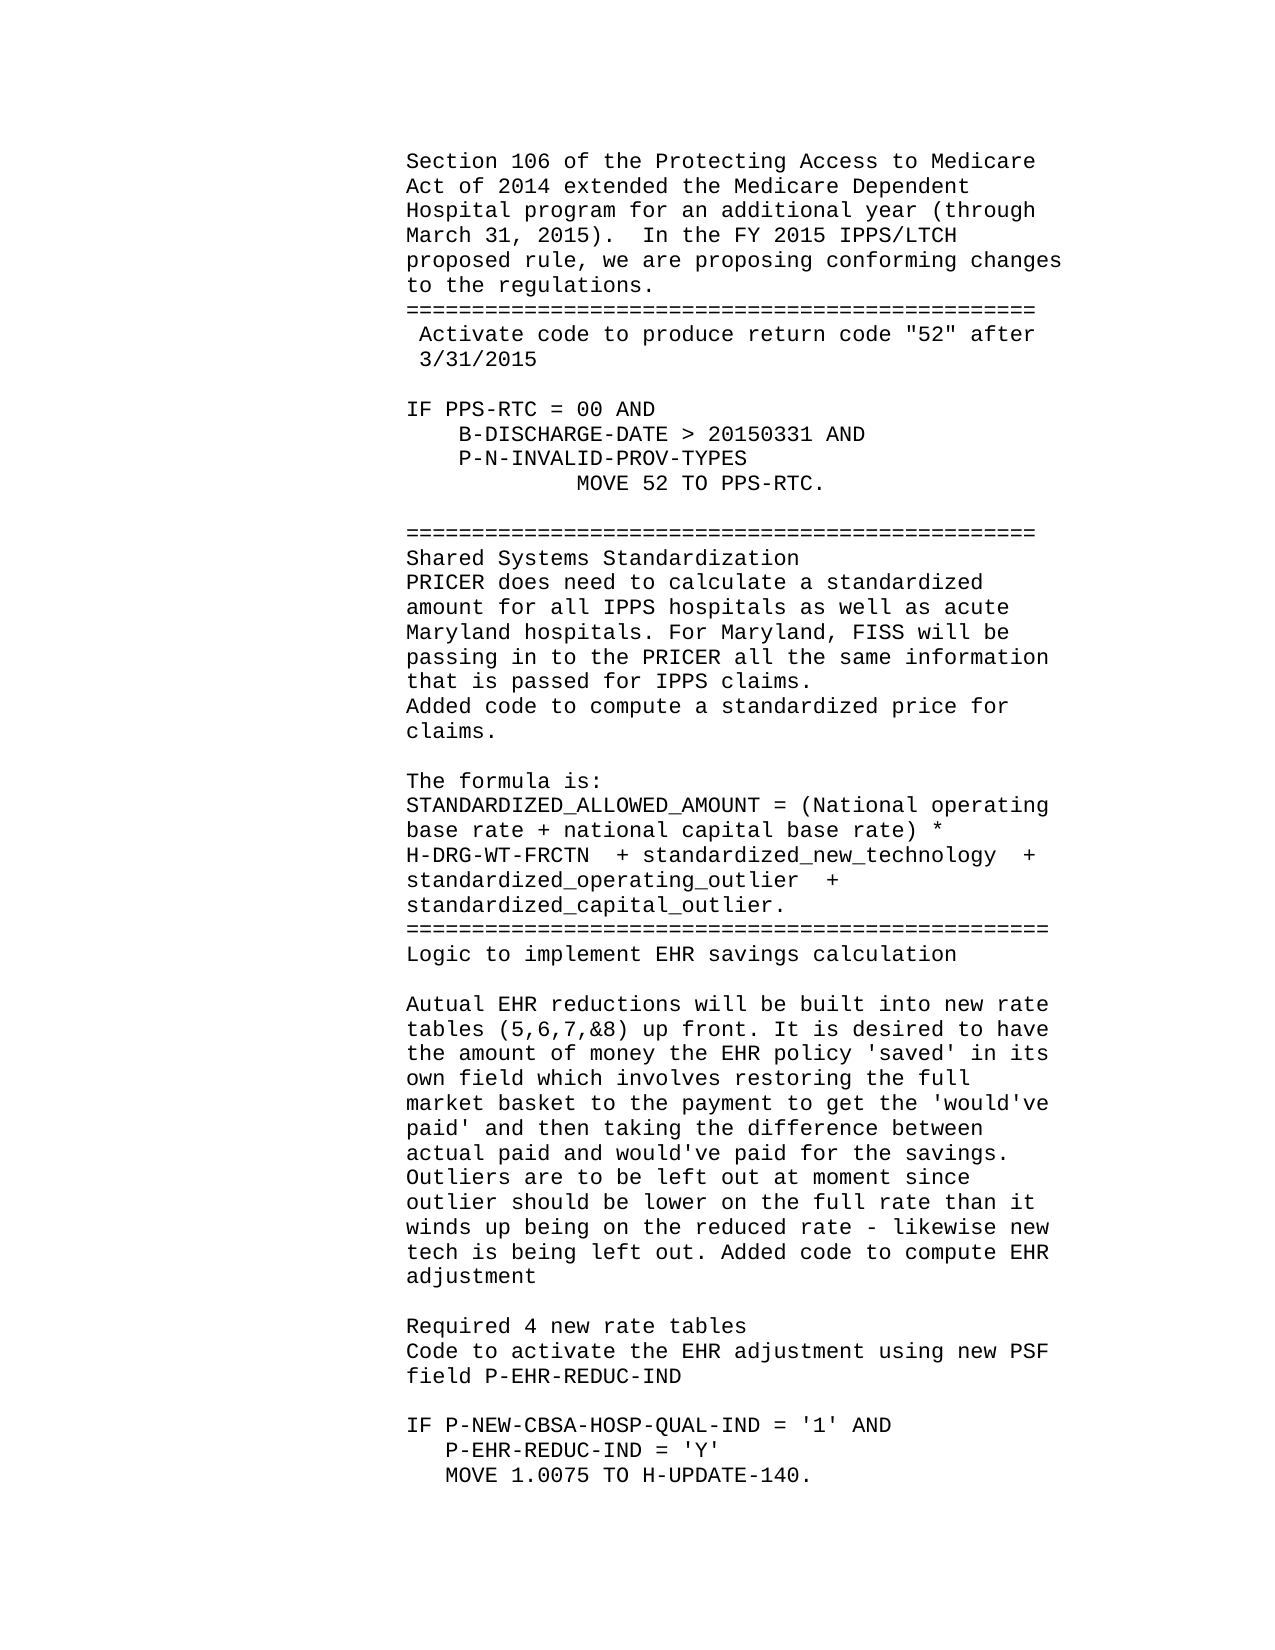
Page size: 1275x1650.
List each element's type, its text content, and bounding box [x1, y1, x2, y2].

text ================================================= [156, 918, 1118, 943]
text Code to activate the EHR adjustment using new PSF [156, 1340, 1118, 1365]
text outlier should be lower on the full rate than it [156, 1191, 1118, 1216]
text The formula is: [156, 770, 1118, 794]
text B-DISCHARGE-DATE > 20150331 AND [156, 423, 1118, 447]
text tech is being left out. Added code to compute EHR [156, 1241, 1118, 1266]
text Shared Systems Standardization [156, 547, 1118, 571]
text Autual EHR reductions will be built into new rate [156, 993, 1118, 1018]
text base rate + national capital base rate) * [156, 819, 1118, 844]
text tables (5,6,7,&8) up front. It is desired to have [156, 1018, 1118, 1042]
text Added code to compute a standardized price for [156, 695, 1118, 720]
text to the regulations. [156, 274, 1118, 299]
text adjustment [156, 1266, 1118, 1290]
text Required 4 new rate tables [156, 1315, 1118, 1340]
text Activate code to produce return code "52" after [156, 323, 1118, 348]
text field P-EHR-REDUC-IND [156, 1365, 1118, 1389]
text MOVE 52 TO PPS-RTC. [156, 472, 1118, 497]
text P-EHR-REDUC-IND = 'Y' [156, 1439, 1118, 1464]
text P-N-INVALID-PROV-TYPES [156, 447, 1118, 472]
text 3/31/2015 [156, 348, 1118, 373]
text the amount of money the EHR policy 'saved' in its [156, 1042, 1118, 1067]
text MOVE 1.0075 TO H-UPDATE-140. [156, 1464, 1118, 1489]
text proposed rule, we are proposing conforming changes [156, 249, 1118, 274]
text Logic to implement EHR savings calculation [156, 943, 1118, 968]
text IF P-NEW-CBSA-HOSP-QUAL-IND = '1' AND [156, 1414, 1118, 1439]
text own field which involves restoring the full [156, 1067, 1118, 1092]
text amount for all IPPS hospitals as well as acute [156, 596, 1118, 621]
text Maryland hospitals. For Maryland, FISS will be [156, 621, 1118, 646]
text Hospital program for an additional year (through [156, 199, 1118, 224]
text PRICER does need to calculate a standardized [156, 571, 1118, 596]
text Section 106 of the Protecting Access to Medicare [156, 150, 1118, 175]
text March 31, 2015). In the FY 2015 IPPS/LTCH [156, 224, 1118, 249]
text claims. [156, 720, 1118, 745]
text standardized_operating_outlier + [156, 869, 1118, 894]
text actual paid and would've paid for the savings. [156, 1142, 1118, 1166]
text market basket to the payment to get the 'would've [156, 1092, 1118, 1117]
text paid' and then taking the difference between [156, 1117, 1118, 1142]
text ================================================ [156, 522, 1118, 547]
text ================================================ [156, 299, 1118, 323]
text standardized_capital_outlier. [156, 894, 1118, 918]
text IF PPS-RTC = 00 AND [156, 398, 1118, 423]
text STANDARDIZED_ALLOWED_AMOUNT = (National operating [156, 794, 1118, 819]
text winds up being on the reduced rate - likewise new [156, 1216, 1118, 1241]
text H-DRG-WT-FRCTN + standardized_new_technology + [156, 844, 1118, 869]
text Outliers are to be left out at moment since [156, 1166, 1118, 1191]
text that is passed for IPPS claims. [156, 671, 1118, 695]
text passing in to the PRICER all the same information [156, 646, 1118, 671]
text Act of 2014 extended the Medicare Dependent [156, 175, 1118, 199]
